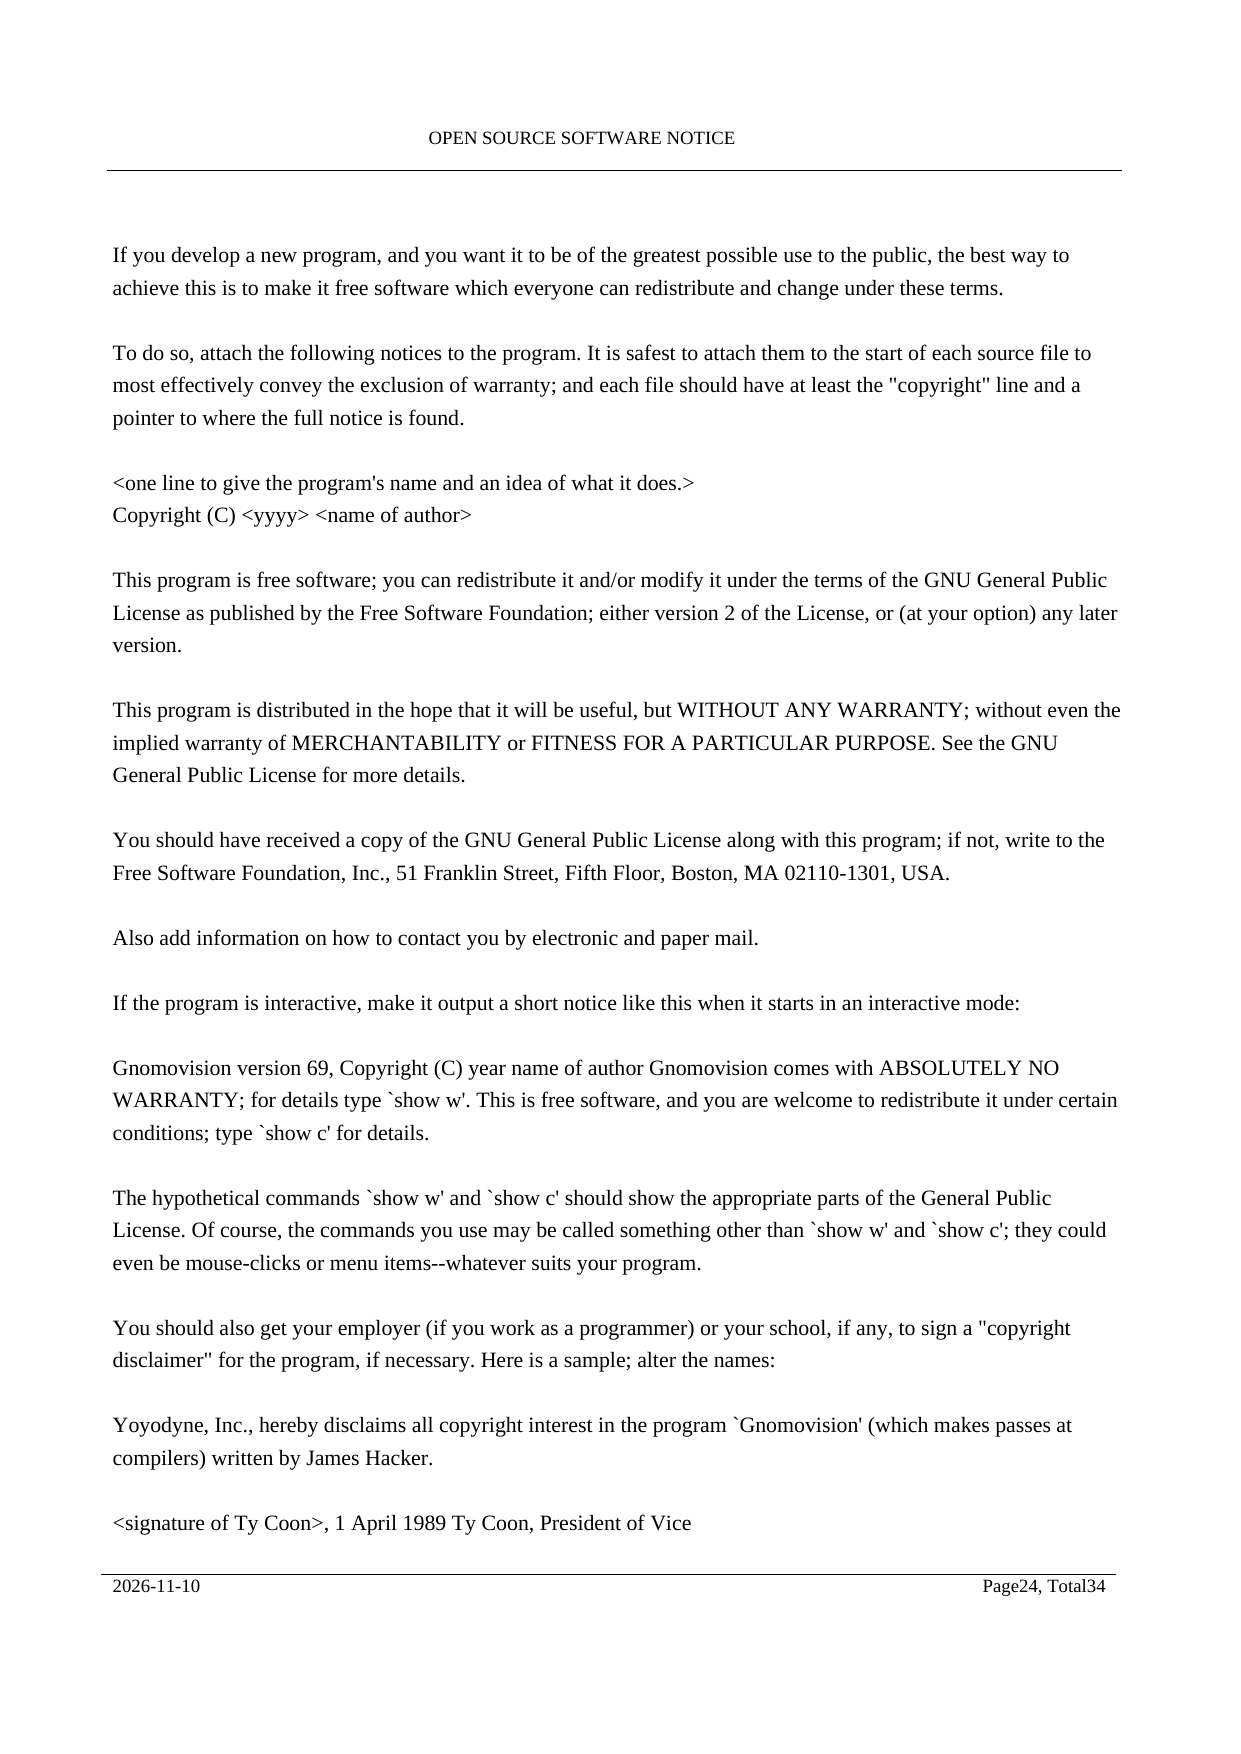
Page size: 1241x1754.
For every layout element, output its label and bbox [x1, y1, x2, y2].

text [112, 206, 1128, 1539]
